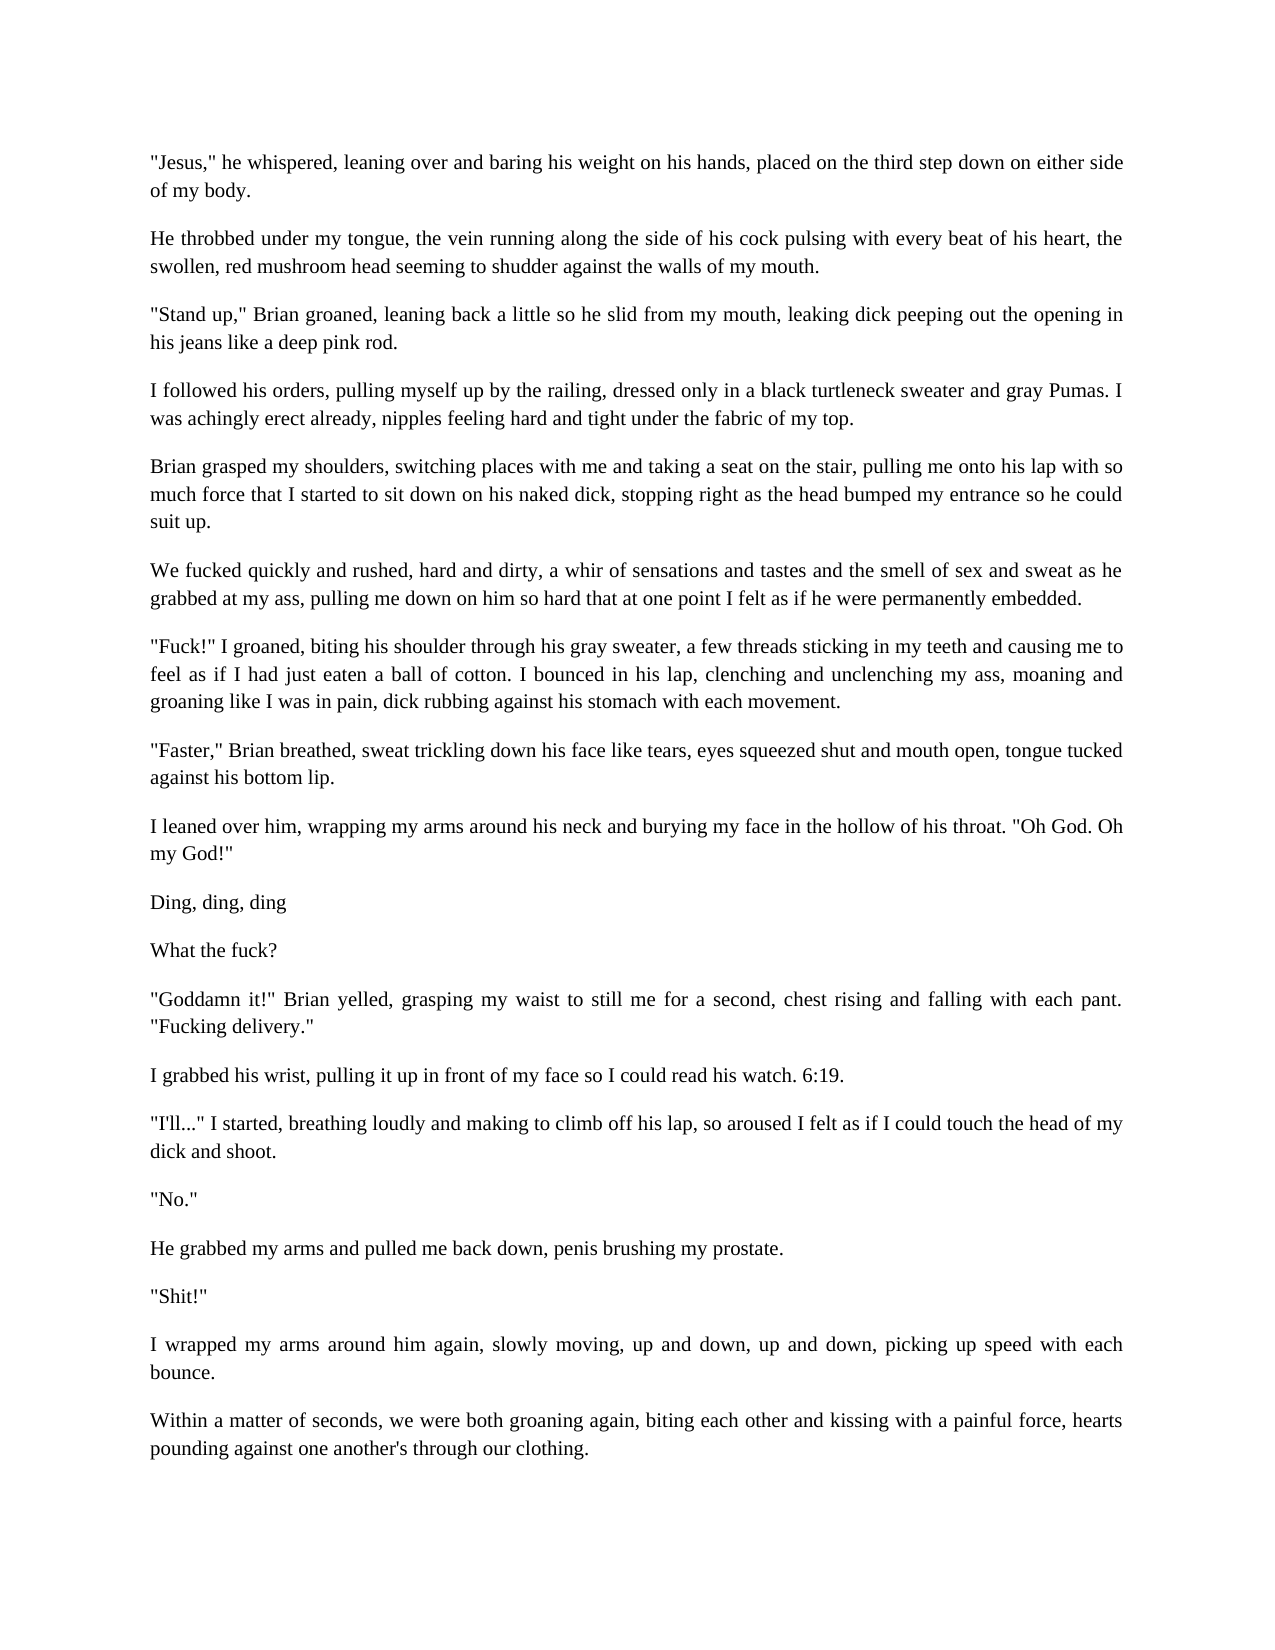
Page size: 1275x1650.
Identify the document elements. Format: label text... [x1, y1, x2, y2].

text "Stand up," Brian groaned, leaning back a little so he slid from my mouth, leaking dick peeping out the opening in his jeans like a deep pink rod. [150, 302, 1125, 354]
text I followed his orders, pulling myself up by the railing, dressed only in a black turtleneck sweater and gray Pumas. I was achingly erect already, nipples feeling hard and tight under the fabric of my top. [150, 378, 1125, 430]
text "Faster," Brian breathed, sweat trickling down his face like tears, eyes squeezed shut and mouth open, tongue tucked against his bottom lip. [150, 737, 1125, 789]
text He grabbed my arms and pulled me back down, penis brushing my prostate. [150, 1235, 1125, 1259]
text Within a matter of seconds, we were both groaning again, biting each other and kissing with a painful force, hearts pounding against one another's through our clothing. [150, 1408, 1125, 1460]
text I grabbed his wrist, pulling it up in front of my face so I could read his watch. 6:19. [150, 1062, 1125, 1087]
text "Jesus," he whispered, leaning over and baring his weight on his hands, placed on the third step down on either side of my body. [150, 150, 1125, 202]
text Brian grasped my shoulders, switching places with me and taking a seat on the stair, pulling me onto his lap with so much force that I started to sit down on his naked dick, stopping right as the head bumped my entrance so he could suit up. [150, 454, 1125, 533]
text What the fuck? [150, 938, 1125, 962]
text "Goddamn it!" Brian yelled, grasping my waist to still me for a second, chest rising and falling with each pant. "Fucking delivery." [150, 986, 1125, 1038]
text I wrapped my arms around him again, slowly moving, up and down, up and down, picking up speed with each bounce. [150, 1332, 1125, 1384]
text "Shit!" [150, 1284, 1125, 1308]
text He throbbed under my tongue, the vein running along the side of his cock pulsing with every beat of his heart, the swollen, red mushroom head seeming to shudder against the walls of my mouth. [150, 226, 1125, 278]
text I leaned over him, wrapping my arms around his neck and burying my face in the hollow of his throat. "Oh God. Oh my God!" [150, 813, 1125, 865]
text "No." [150, 1187, 1125, 1211]
text "Fuck!" I groaned, biting his shoulder through his gray sweater, a few threads sticking in my teeth and causing me to feel as if I had just eaten a ball of cotton. I bounced in his lap, clenching and unclenching my ass, moaning and groaning like I was in pain, dick rubbing against his stomach with each movement. [150, 634, 1125, 713]
text "I'll..." I started, breathing loudly and making to climb off his lap, so aroused I felt as if I could touch the head of my dick and shoot. [150, 1111, 1125, 1163]
text Ding, ding, ding [150, 889, 1125, 914]
text We fucked quickly and rushed, hard and dirty, a whir of sensations and tastes and the smell of sex and sweat as he grabbed at my ass, pulling me down on him so hard that at one point I felt as if he were permanently embedded. [150, 558, 1125, 609]
